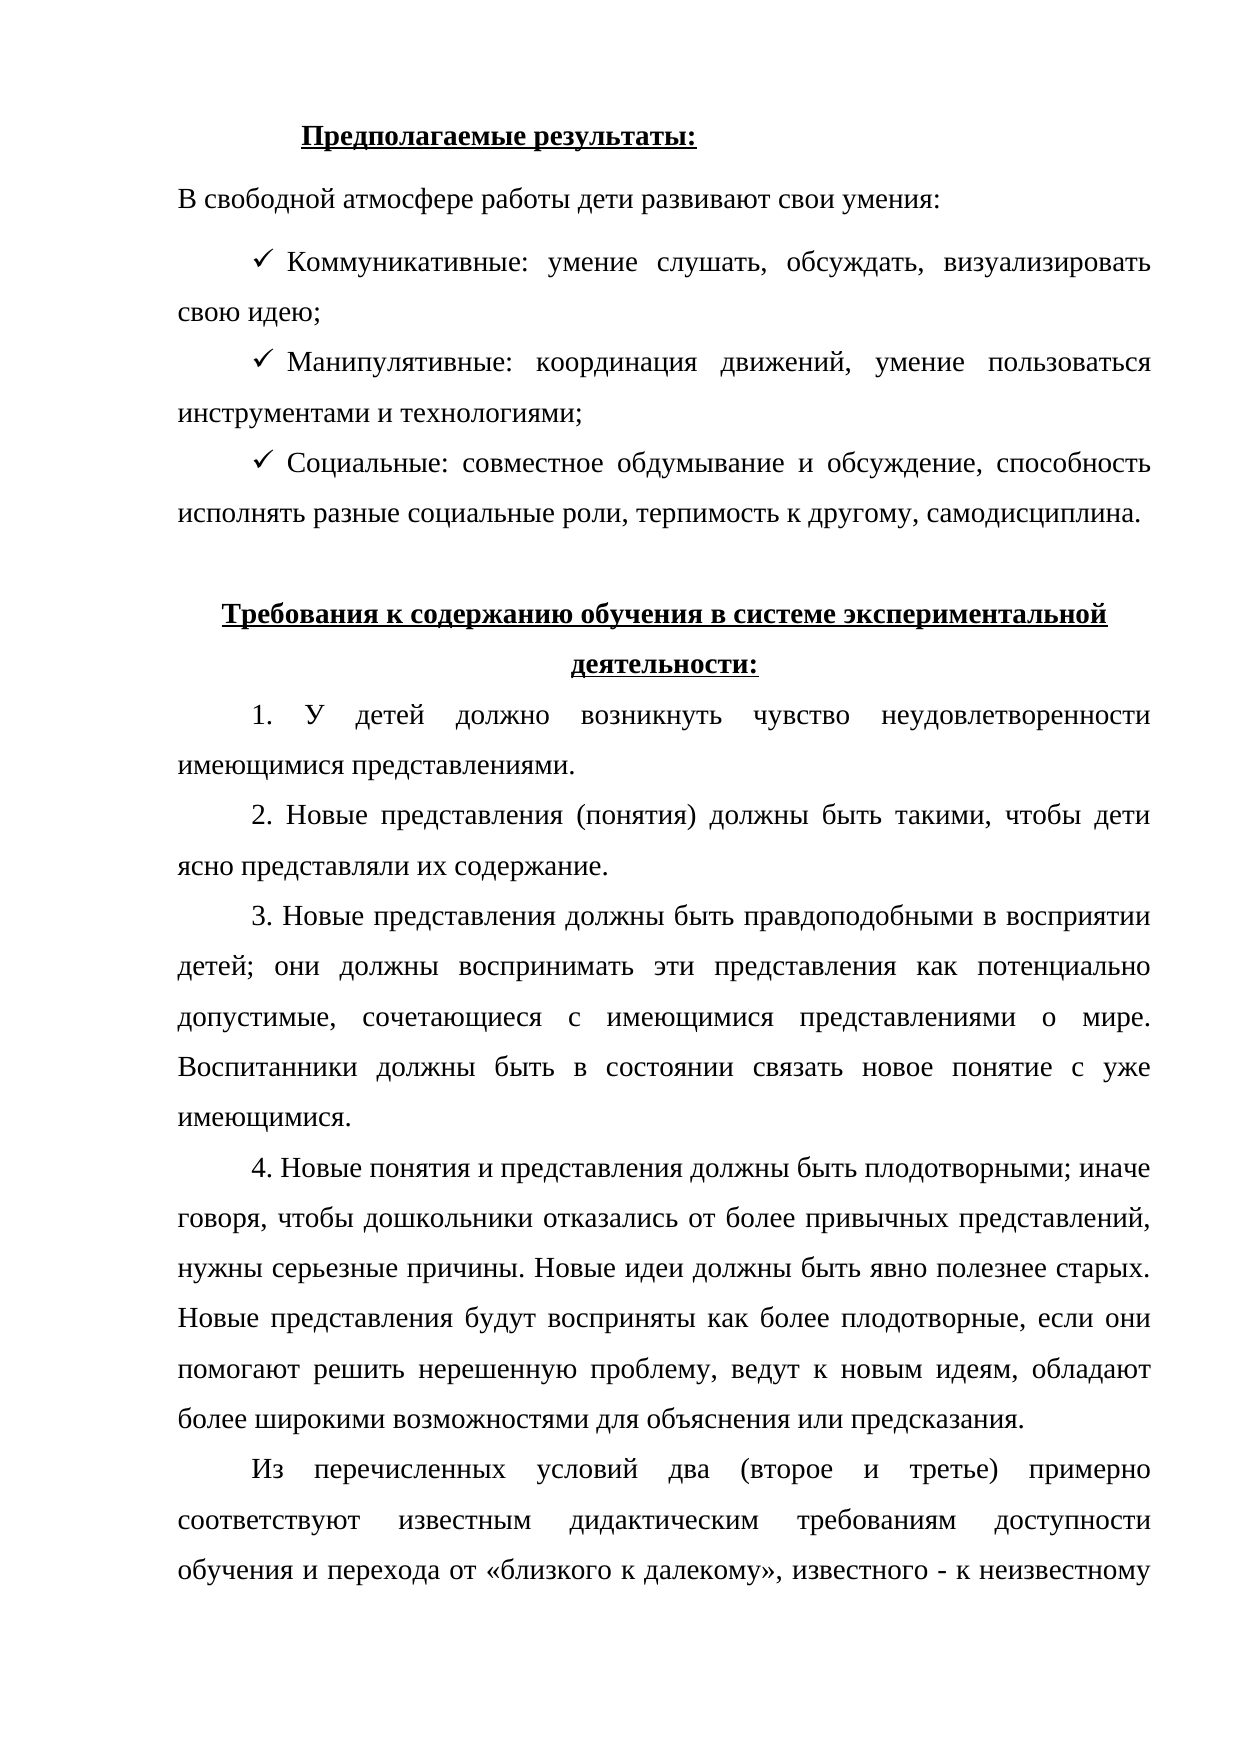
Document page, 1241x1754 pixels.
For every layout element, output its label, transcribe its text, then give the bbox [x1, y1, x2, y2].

subtitle Требования к содержанию обучения в системе экспериментальной деятельности: [177, 596, 1152, 680]
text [177, 1452, 1152, 1586]
text 3. Новые представления должны быть правдоподобными в восприятии детей; они должны воспринимать эти представления как потенциально допустимые, сочетающиеся с имеющимися представлениями о мире. Воспитанники должны быть в состоянии связать новое понятие с уже имеющимися. [177, 898, 1152, 1133]
list Манипулятивные: координация движений, умение пользоваться инструментами и технологиями; [177, 344, 1152, 428]
text 2. Новые представления (понятия) должны быть такими, чтобы дети ясно представляли их содержание. [177, 797, 1152, 881]
text 4. Новые понятия и представления должны быть плодотворными; иначе говоря, чтобы дошкольники отказались от более привычных представлений, нужны серьезные причины. Новые идеи должны быть явно полезнее старых. Новые представления будут восприняты как более плодотворные, если они помогают решить нерешенную проблему, ведут к новым идеям, обладают более широкими возможностями для объяснения или предсказания. [177, 1150, 1152, 1435]
text Предполагаемые результаты: [251, 118, 1152, 152]
text В свободной атмосфере работы дети развивают свои умения: [177, 181, 1152, 214]
list Социальные: совместное обдумывание и обсуждение, способность исполнять разные социальные роли, терпимость к другому, самодисциплина. [177, 445, 1152, 529]
list Коммуникативные: умение слушать, обсуждать, визуализировать свою идею; [177, 244, 1152, 328]
text 1. У детей должно возникнуть чувство неудовлетворенности имеющимися представлениями. [177, 697, 1152, 781]
